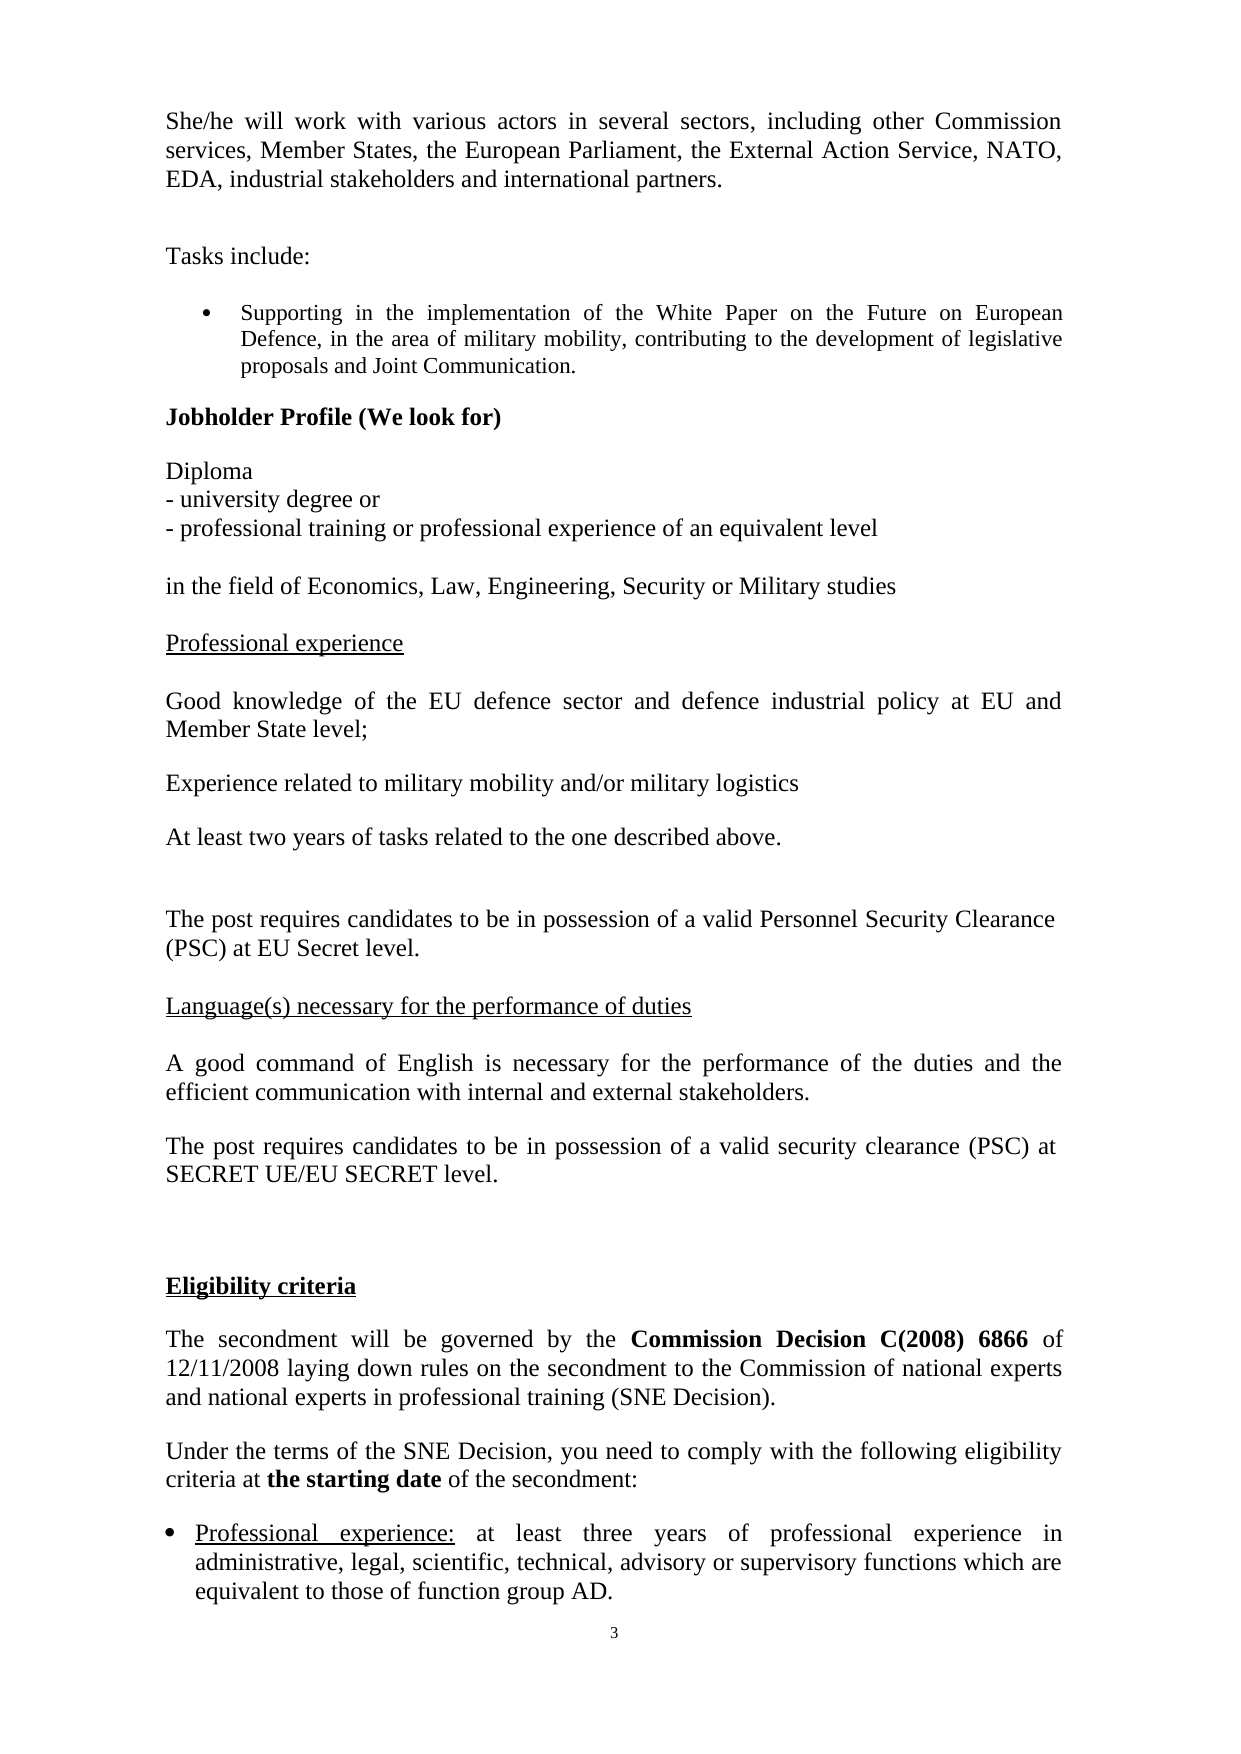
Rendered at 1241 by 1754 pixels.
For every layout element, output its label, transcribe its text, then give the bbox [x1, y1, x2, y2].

text Under the terms of the SNE Decision, you need to comply with the following eligibility criteria at the starting date of the secondment: [165, 1436, 1063, 1493]
list Professional experience: at least three years of professional experience in administrative, legal, scientific, technical, advisory or supervisory functions which are equivalent to those of function group AD. [165, 1518, 1063, 1604]
text The secondment will be governed by the Commission Decision C(2008) 6866 of 12/11/2008 laying down rules on the secondment to the Commission of national experts and national experts in professional training (SNE Decision). [165, 1324, 1063, 1411]
list Jobholder Profile (We look for) [165, 402, 1063, 431]
list Eligibility criteria [165, 1271, 1063, 1299]
